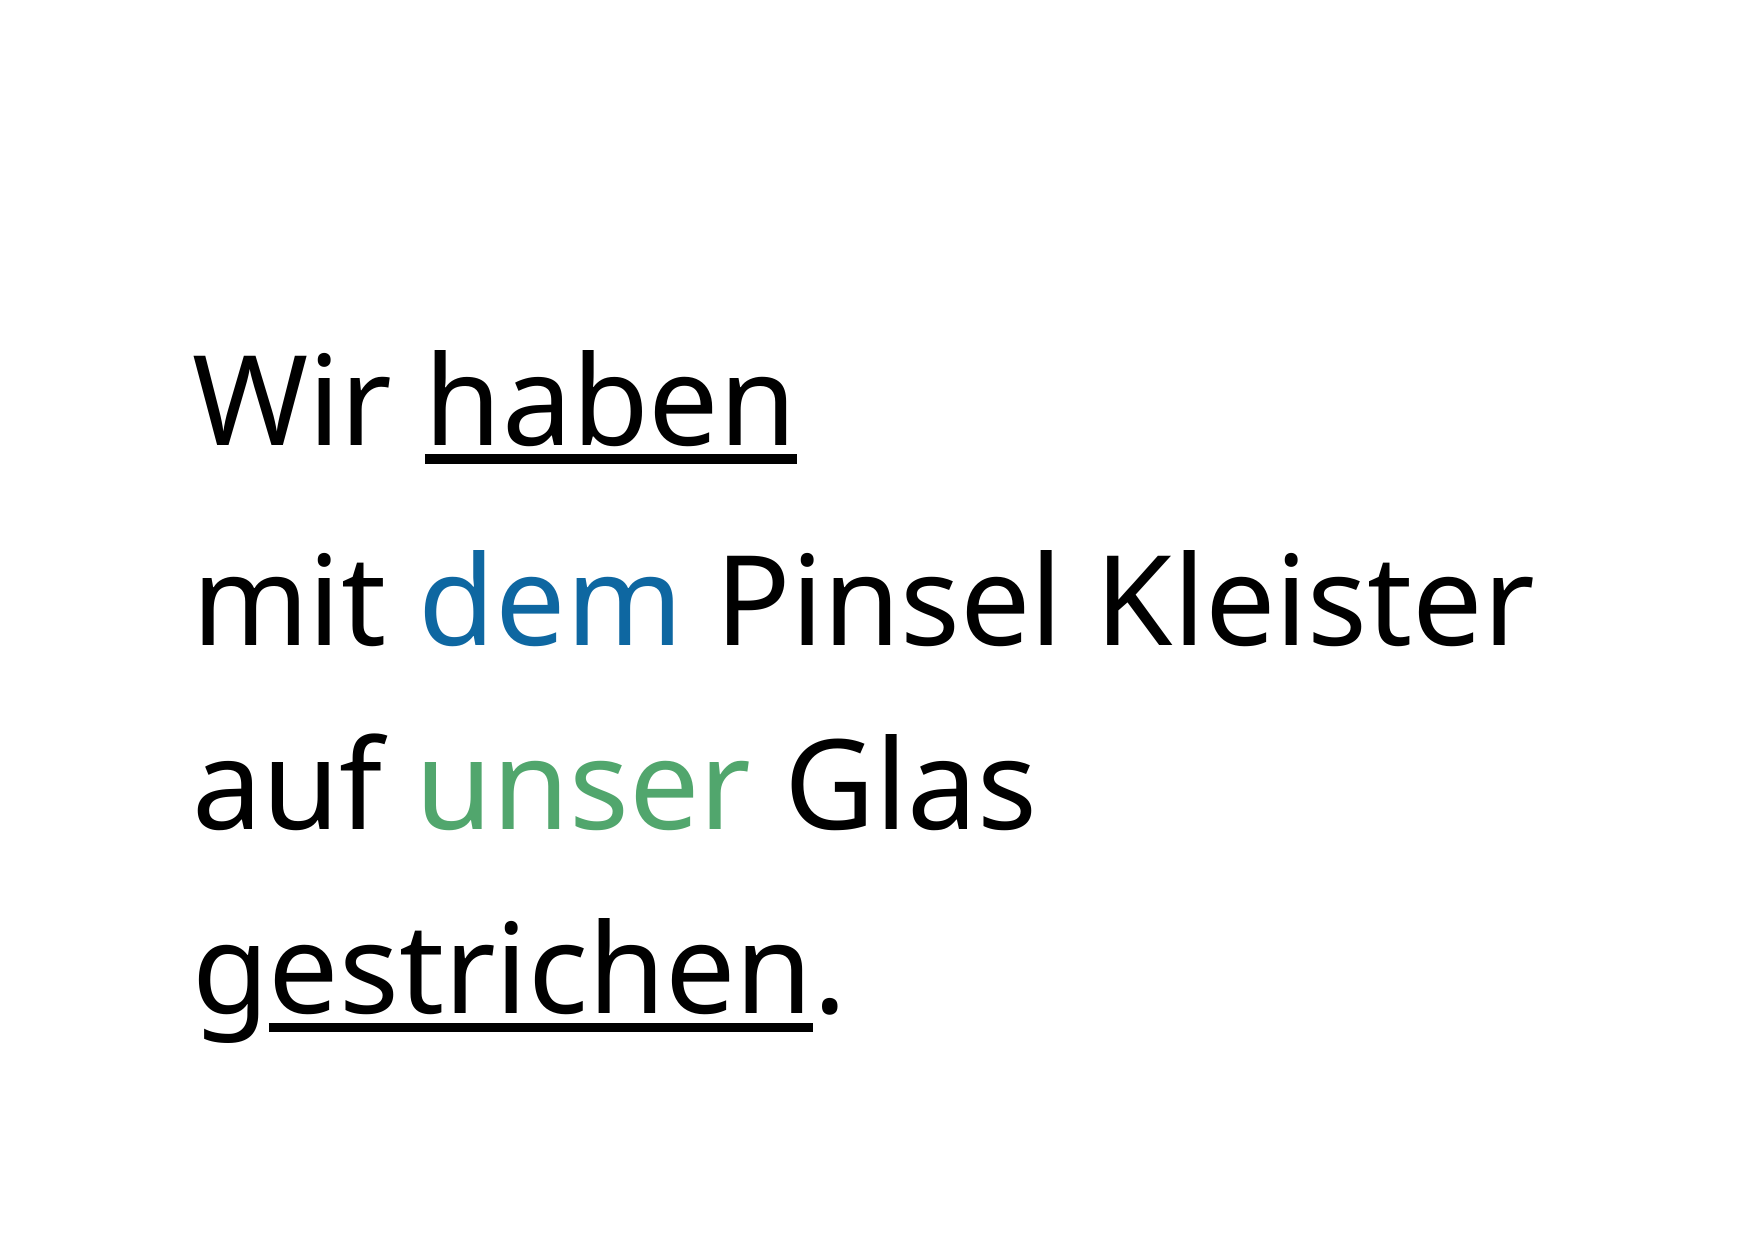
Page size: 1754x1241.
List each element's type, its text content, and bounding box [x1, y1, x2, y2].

text Wir haben [192, 311, 1606, 482]
text mit dem Pinsel Kleister auf unser Glas gestrichen. [192, 512, 1606, 1050]
